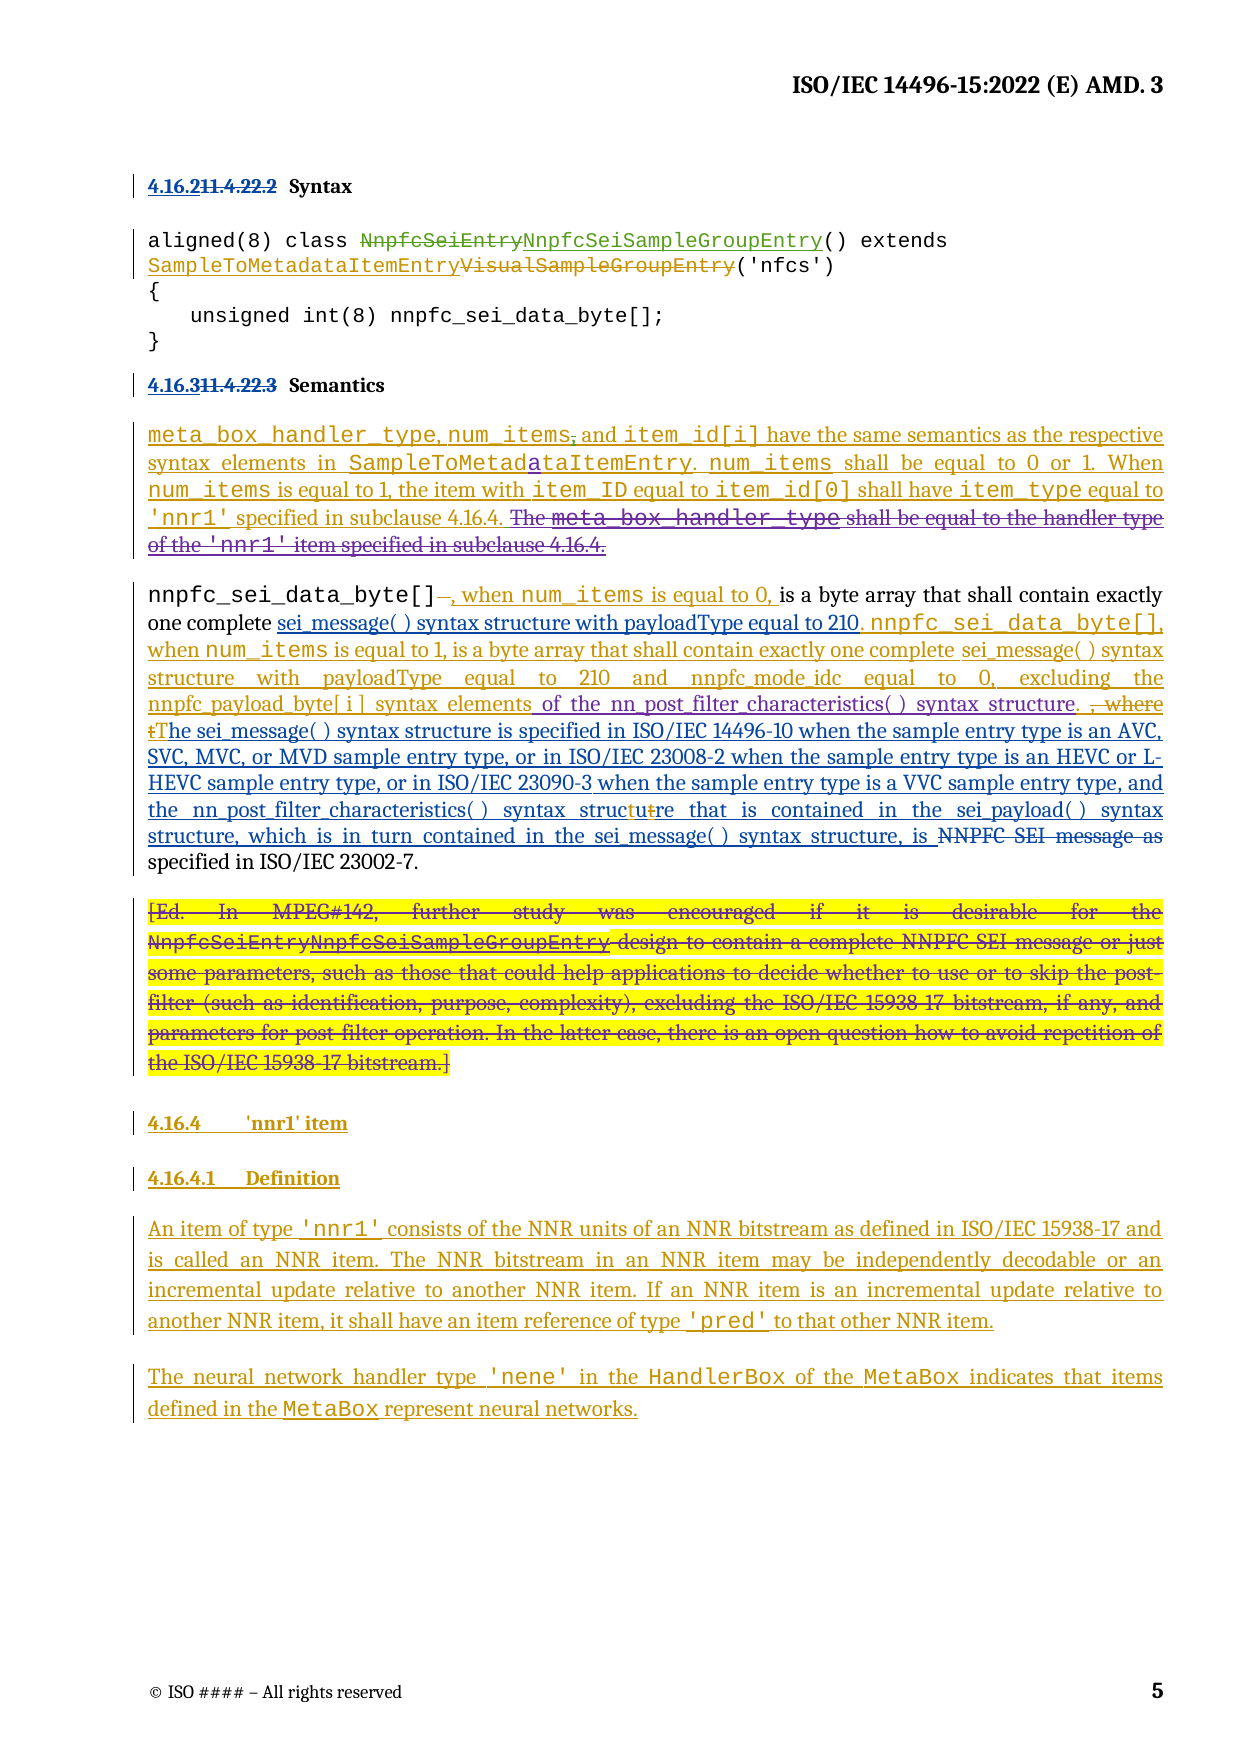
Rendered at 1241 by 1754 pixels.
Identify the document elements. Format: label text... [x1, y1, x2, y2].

text Semantics [148, 373, 1163, 397]
text nnpfc_sei_data_byte[]is a byte array that shall contain exactly one complete specified in ISO/IEC 23002-7. [148, 715, 1163, 740]
text nnpfc_sei_data_byte[]is a byte array that shall contain exactly one complete specified in ISO/IEC 23002-7. [148, 820, 1163, 876]
text nnpfc_sei_data_byte[]is a byte array that shall contain exactly one complete specified in ISO/IEC 23002-7. [148, 582, 1163, 713]
text aligned(8) class () extends ('nfcs') { unsigned int(8) nnpfc_sei_data_byte[]; } [148, 229, 1163, 354]
text nnpfc_sei_data_byte[]is a byte array that shall contain exactly one complete specified in ISO/IEC 23002-7. [148, 741, 1163, 766]
text nnpfc_sei_data_byte[]is a byte array that shall contain exactly one complete specified in ISO/IEC 23002-7. [148, 794, 1163, 819]
text nnpfc_sei_data_byte[]is a byte array that shall contain exactly one complete specified in ISO/IEC 23002-7. [148, 768, 1163, 793]
text Syntax [148, 174, 1163, 198]
